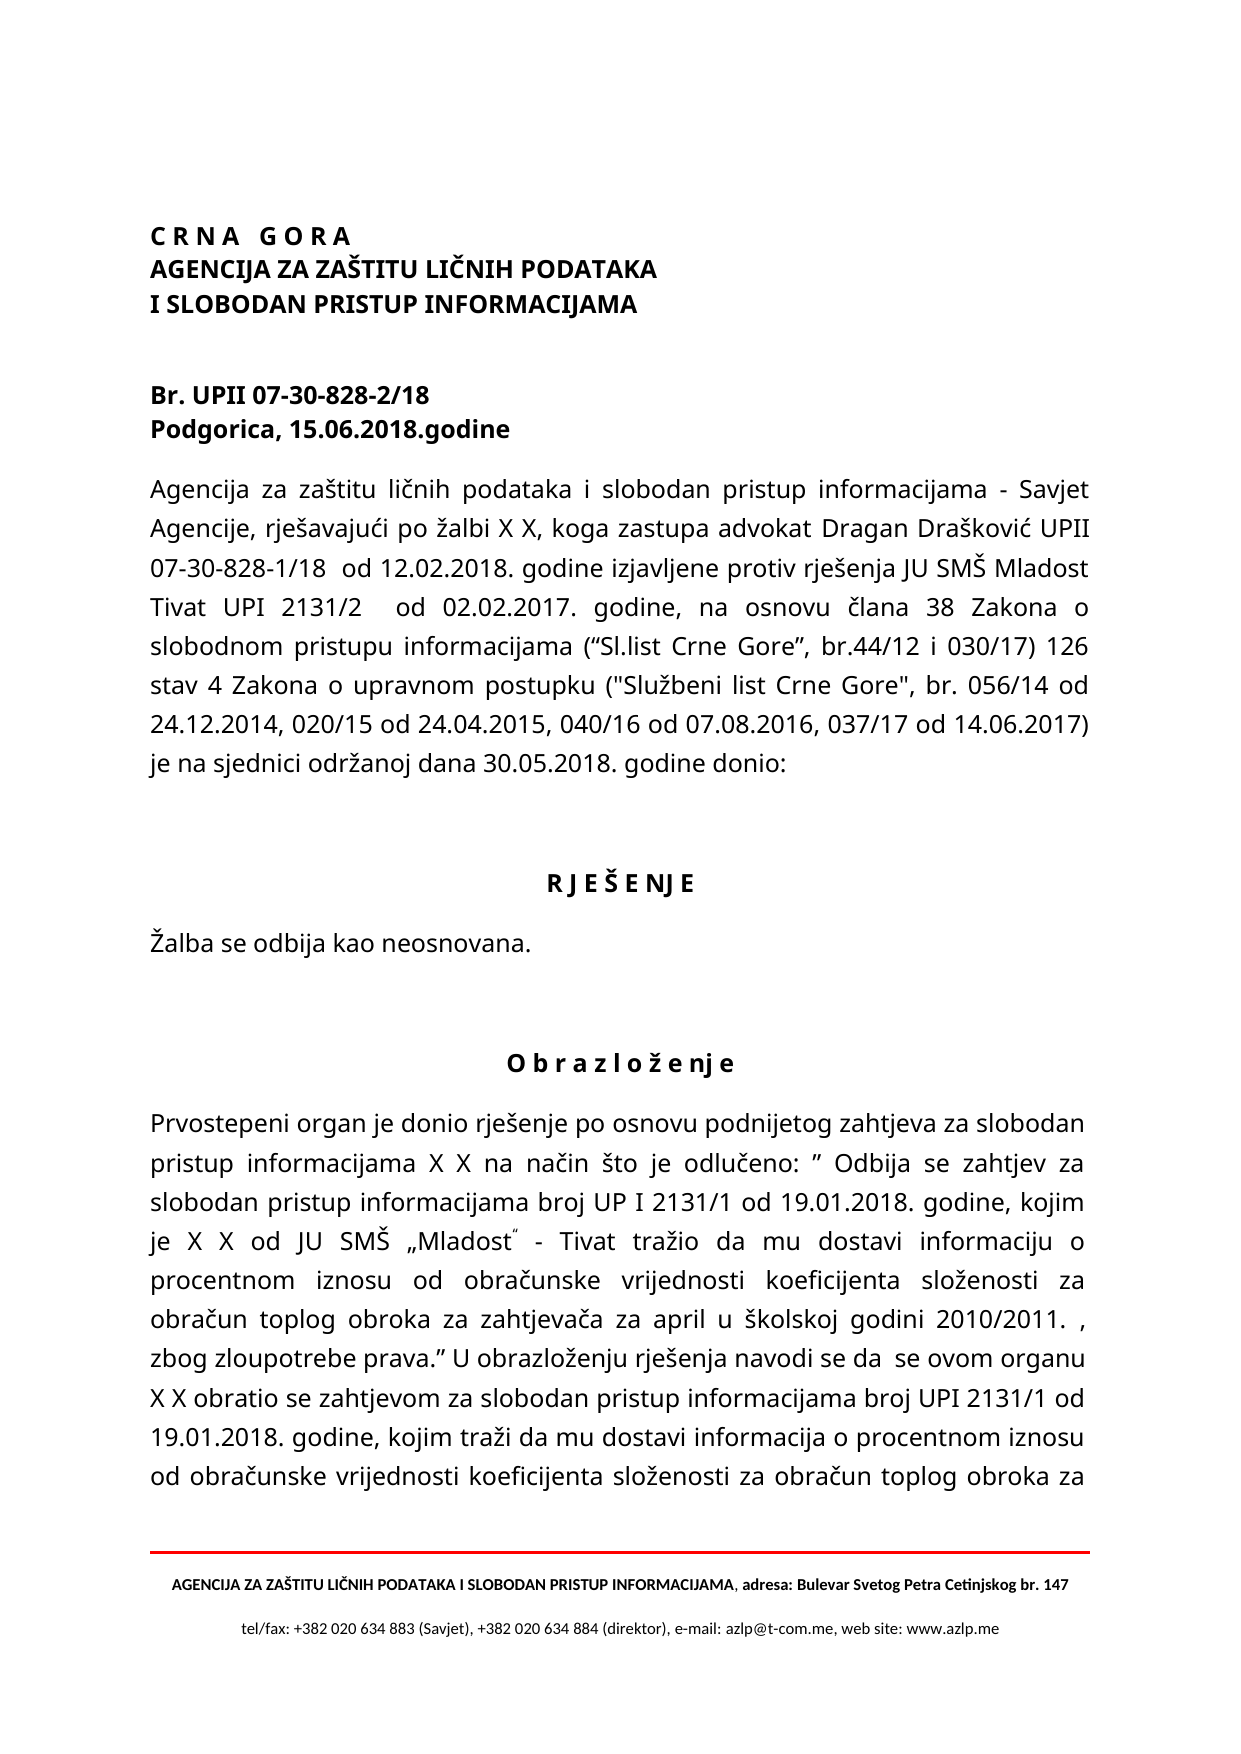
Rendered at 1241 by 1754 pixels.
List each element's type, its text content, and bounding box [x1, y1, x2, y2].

text O b r a z l o ž e nj e [150, 1046, 1090, 1080]
text AGENCIJA ZA ZAŠTITU LIČNIH PODATAKA [150, 252, 1090, 286]
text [150, 1106, 1086, 1493]
text Br. UPII 07-30-828-2/18 [150, 378, 1090, 412]
text C R N A G O R A [150, 218, 1090, 252]
text Agencija za zaštitu ličnih podataka i slobodan pristup informacijama - Savjet Agencije, rješavajući po žalbi X X, koga zastupa advokat Dragan Drašković UPII 07-30-828-1/18 od 12.02.2018. godine izjavljene protiv rješenja JU SMŠ Mladost Tivat UPI 2131/2 od 02.02.2017. godine, na osnovu člana 38 Zakona o slobodnom pristupu informacijama (“Sl.list Crne Gore”, br.44/12 i 030/17) 126 stav 4 Zakona o upravnom postupku ("Službeni list Crne Gore", br. 056/14 od 24.12.2014, 020/15 od 24.04.2015, 040/16 od 07.08.2016, 037/17 od 14.06.2017) je na sjednici održanoj dana 30.05.2018. godine donio: [150, 472, 1090, 780]
text I SLOBODAN PRISTUP INFORMACIJAMA [150, 286, 1090, 320]
text R J E Š E NJ E [150, 866, 1090, 900]
text Žalba se odbija kao neosnovana. [150, 926, 1090, 960]
text Podgorica, 15.06.2018.godine [150, 412, 1090, 446]
